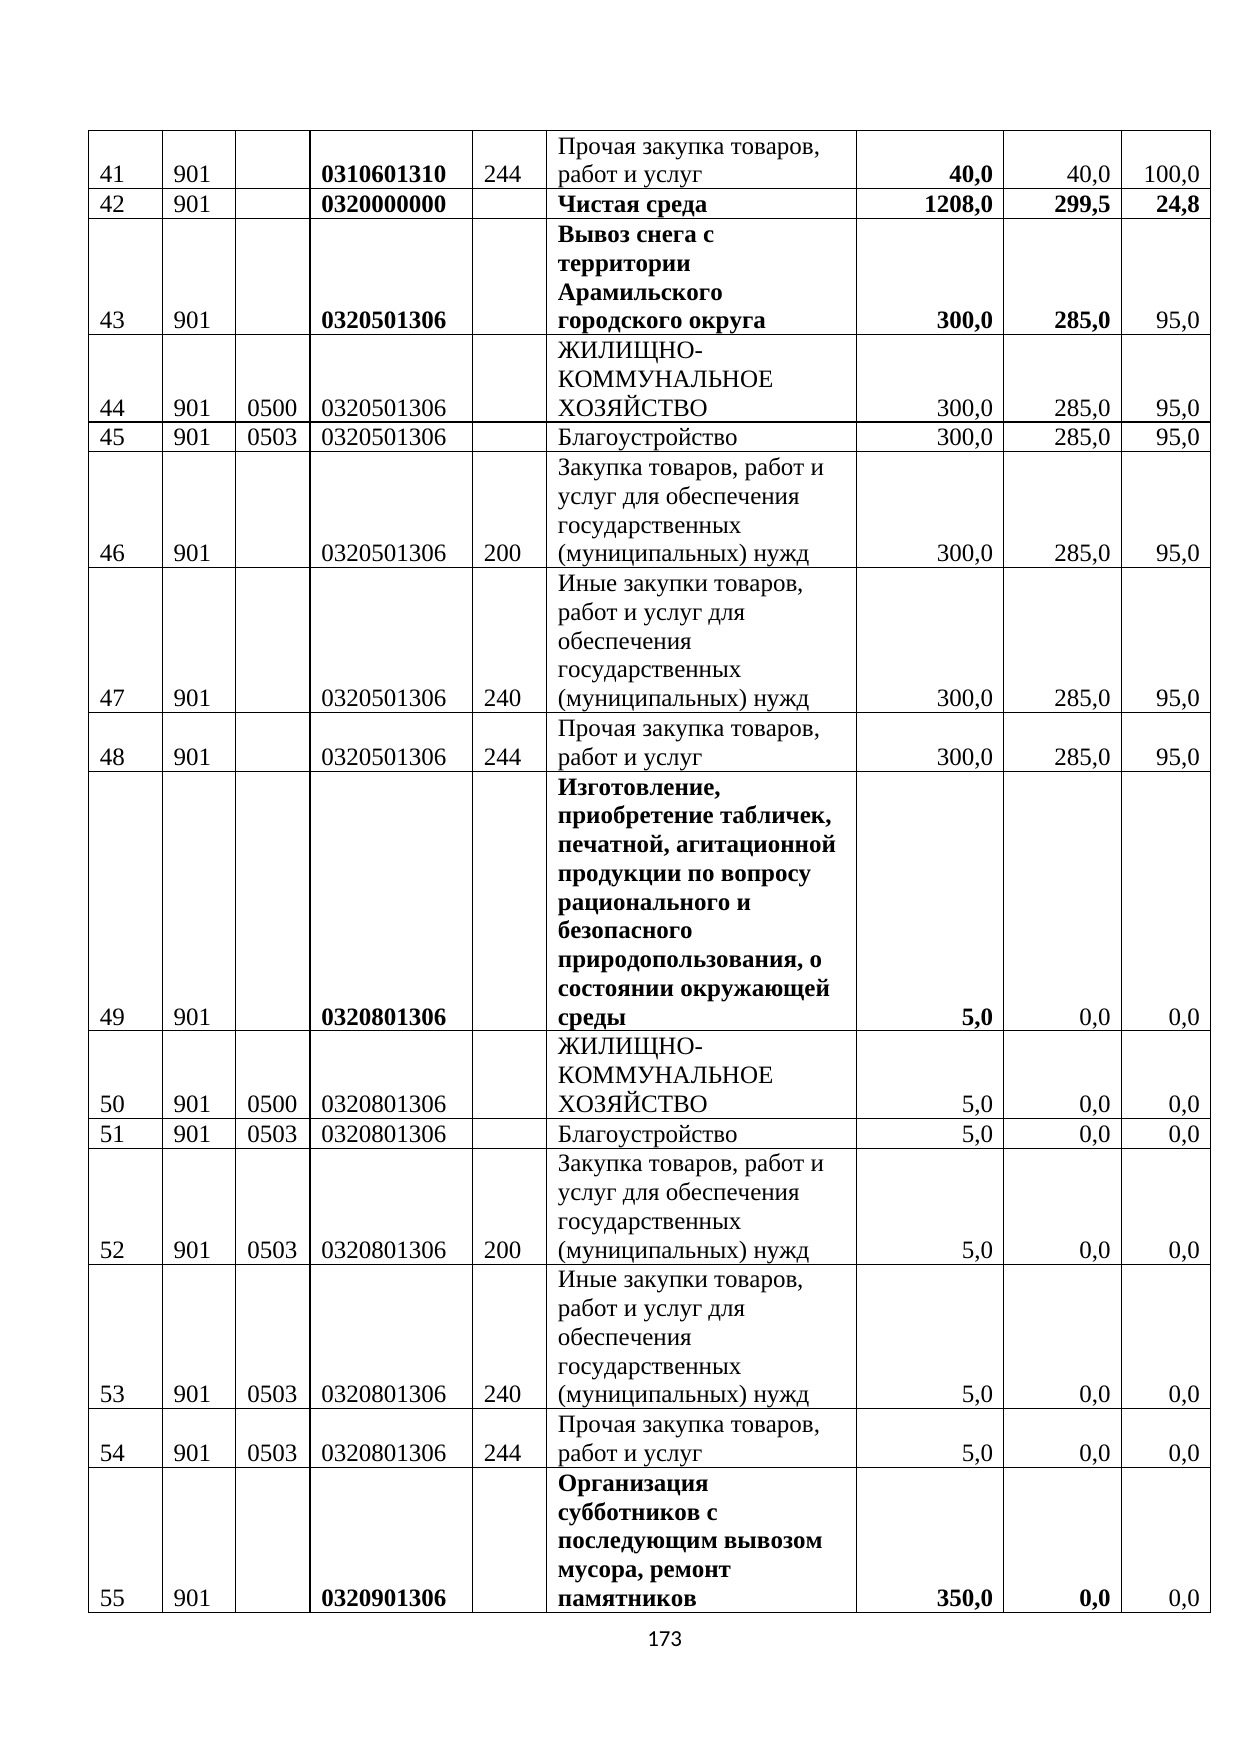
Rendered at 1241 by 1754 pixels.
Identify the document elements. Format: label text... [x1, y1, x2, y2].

table_cell 53 [89, 1265, 162, 1408]
table_cell 0320801306 [311, 1265, 472, 1408]
table_cell 0320501306 [311, 423, 472, 451]
table_cell 0500 [236, 1031, 309, 1118]
table_cell 0320801306 [311, 772, 472, 1030]
table_cell 350,0 [857, 1468, 1003, 1612]
table_cell 285,0 [1004, 568, 1121, 712]
table_cell 901 [163, 131, 235, 188]
table_cell 244 [473, 713, 546, 771]
table_cell 285,0 [1004, 219, 1121, 334]
table_cell [473, 1119, 546, 1147]
table_cell Благоустройство [547, 1119, 856, 1147]
table_cell 46 [89, 452, 162, 567]
table_cell 901 [163, 1265, 235, 1408]
table_cell 95,0 [1122, 452, 1210, 567]
table_cell 45 [89, 423, 162, 451]
table_cell 41 [89, 131, 162, 188]
table_cell 0320901306 [311, 1468, 472, 1612]
table_cell 300,0 [857, 423, 1003, 451]
table_cell 300,0 [857, 219, 1003, 334]
table_cell 50 [89, 1031, 162, 1118]
table_cell 5,0 [857, 1149, 1003, 1263]
table_cell Иные закупки товаров, работ и услуг для обеспечения государственных (муниципальных) нужд [547, 568, 856, 712]
table_cell 901 [163, 1031, 235, 1118]
table_cell 0320801306 [311, 1031, 472, 1118]
table_cell Иные закупки товаров, работ и услуг для обеспечения государственных (муниципальных) нужд [547, 1265, 856, 1408]
table_cell [236, 189, 309, 218]
table_cell 47 [89, 568, 162, 712]
table_cell 901 [163, 713, 235, 771]
table_cell [236, 452, 309, 567]
table_cell 0320501306 [311, 713, 472, 771]
table_cell 40,0 [857, 131, 1003, 188]
table_cell 244 [473, 1409, 546, 1467]
table_cell [473, 219, 546, 334]
table_cell 0,0 [1122, 1468, 1210, 1612]
table_cell 240 [473, 1265, 546, 1408]
table_cell 901 [163, 1119, 235, 1147]
table_cell 285,0 [1004, 452, 1121, 567]
table_cell 299,5 [1004, 189, 1121, 218]
table_cell 0,0 [1004, 1031, 1121, 1118]
table_cell Благоустройство [547, 423, 856, 451]
table_cell 49 [89, 772, 162, 1030]
table_cell Вывоз снега с территории Арамильского городского округа [547, 219, 856, 334]
table_cell [473, 1031, 546, 1118]
table_cell 244 [473, 131, 546, 188]
table_cell 0,0 [1004, 1265, 1121, 1408]
table_cell 40,0 [1004, 131, 1121, 188]
table_cell 0320501306 [311, 219, 472, 334]
table_cell 95,0 [1122, 335, 1210, 421]
table_cell 95,0 [1122, 219, 1210, 334]
table_cell 5,0 [857, 1265, 1003, 1408]
table_cell 95,0 [1122, 568, 1210, 712]
table_cell 0320801306 [311, 1119, 472, 1147]
table_cell [236, 219, 309, 334]
table_cell 285,0 [1004, 335, 1121, 421]
table_cell 901 [163, 1149, 235, 1263]
table_cell Чистая среда [547, 189, 856, 218]
table_cell 24,8 [1122, 189, 1210, 218]
table_cell Прочая закупка товаров, работ и услуг [547, 1409, 856, 1467]
table_cell [236, 131, 309, 188]
table_cell 0320501306 [311, 335, 472, 421]
table_cell 0,0 [1122, 772, 1210, 1030]
table_cell 54 [89, 1409, 162, 1467]
table_cell 901 [163, 423, 235, 451]
table_cell [236, 1468, 309, 1612]
table_cell 0,0 [1122, 1265, 1210, 1408]
table_cell 55 [89, 1468, 162, 1612]
table_cell 1208,0 [857, 189, 1003, 218]
table_cell 44 [89, 335, 162, 421]
table_cell 100,0 [1122, 131, 1210, 188]
table_cell 0,0 [1004, 772, 1121, 1030]
table_cell Закупка товаров, работ и услуг для обеспечения государственных (муниципальных) нужд [547, 1149, 856, 1263]
table_cell 901 [163, 219, 235, 334]
table_cell 0320501306 [311, 568, 472, 712]
table_cell Прочая закупка товаров, работ и услуг [547, 131, 856, 188]
table_cell 285,0 [1004, 423, 1121, 451]
table_cell 0,0 [1004, 1149, 1121, 1263]
table_cell 42 [89, 189, 162, 218]
table_cell 51 [89, 1119, 162, 1147]
table_cell 0,0 [1122, 1031, 1210, 1118]
table_cell 0503 [236, 1119, 309, 1147]
table_cell [236, 772, 309, 1030]
table_cell 0503 [236, 1149, 309, 1263]
table_cell 901 [163, 1468, 235, 1612]
table_cell 0,0 [1122, 1149, 1210, 1263]
table_cell 901 [163, 772, 235, 1030]
table_cell 901 [163, 189, 235, 218]
table_cell ЖИЛИЩНО-КОММУНАЛЬНОЕ ХОЗЯЙСТВО [547, 335, 856, 421]
table_cell 300,0 [857, 452, 1003, 567]
table_cell 901 [163, 452, 235, 567]
table_cell 0320501306 [311, 452, 472, 567]
table_cell 43 [89, 219, 162, 334]
table_cell [473, 335, 546, 421]
table_cell 5,0 [857, 1031, 1003, 1118]
table_cell 52 [89, 1149, 162, 1263]
table_cell 901 [163, 335, 235, 421]
table_cell 240 [473, 568, 546, 712]
table_cell [473, 772, 546, 1030]
table_cell 300,0 [857, 713, 1003, 771]
table_cell [236, 713, 309, 771]
table_cell 0,0 [1004, 1468, 1121, 1612]
table_cell 5,0 [857, 1409, 1003, 1467]
table_cell 48 [89, 713, 162, 771]
table_cell 5,0 [857, 1119, 1003, 1147]
table_cell 901 [163, 568, 235, 712]
table_cell 285,0 [1004, 713, 1121, 771]
table_cell ЖИЛИЩНО-КОММУНАЛЬНОЕ ХОЗЯЙСТВО [547, 1031, 856, 1118]
table_cell 0310601310 [311, 131, 472, 188]
table_cell 5,0 [857, 772, 1003, 1030]
table_cell 95,0 [1122, 423, 1210, 451]
table_cell 0503 [236, 1265, 309, 1408]
table_cell 200 [473, 452, 546, 567]
table_cell Организация субботников с последующим вывозом мусора, ремонт памятников [547, 1468, 856, 1612]
table_cell 0320801306 [311, 1409, 472, 1467]
table_cell 0,0 [1122, 1119, 1210, 1147]
table_cell 300,0 [857, 335, 1003, 421]
table_cell 0,0 [1004, 1409, 1121, 1467]
table_cell [236, 568, 309, 712]
table_cell 0320801306 [311, 1149, 472, 1263]
table_cell [473, 1468, 546, 1612]
table_cell 0503 [236, 423, 309, 451]
table_cell 200 [473, 1149, 546, 1263]
table_cell 0500 [236, 335, 309, 421]
table_cell 0320000000 [311, 189, 472, 218]
table_cell Прочая закупка товаров, работ и услуг [547, 713, 856, 771]
table_cell [473, 423, 546, 451]
table_cell 0,0 [1122, 1409, 1210, 1467]
table_cell 901 [163, 1409, 235, 1467]
table_cell Закупка товаров, работ и услуг для обеспечения государственных (муниципальных) нужд [547, 452, 856, 567]
table_cell 300,0 [857, 568, 1003, 712]
table_cell 95,0 [1122, 713, 1210, 771]
table_cell [473, 189, 546, 218]
table_cell 0,0 [1004, 1119, 1121, 1147]
table_cell 0503 [236, 1409, 309, 1467]
table_cell Изготовление, приобретение табличек, печатной, агитационной продукции по вопросу рационального и безопасного природопользования, о состоянии окружающей среды [547, 772, 856, 1030]
